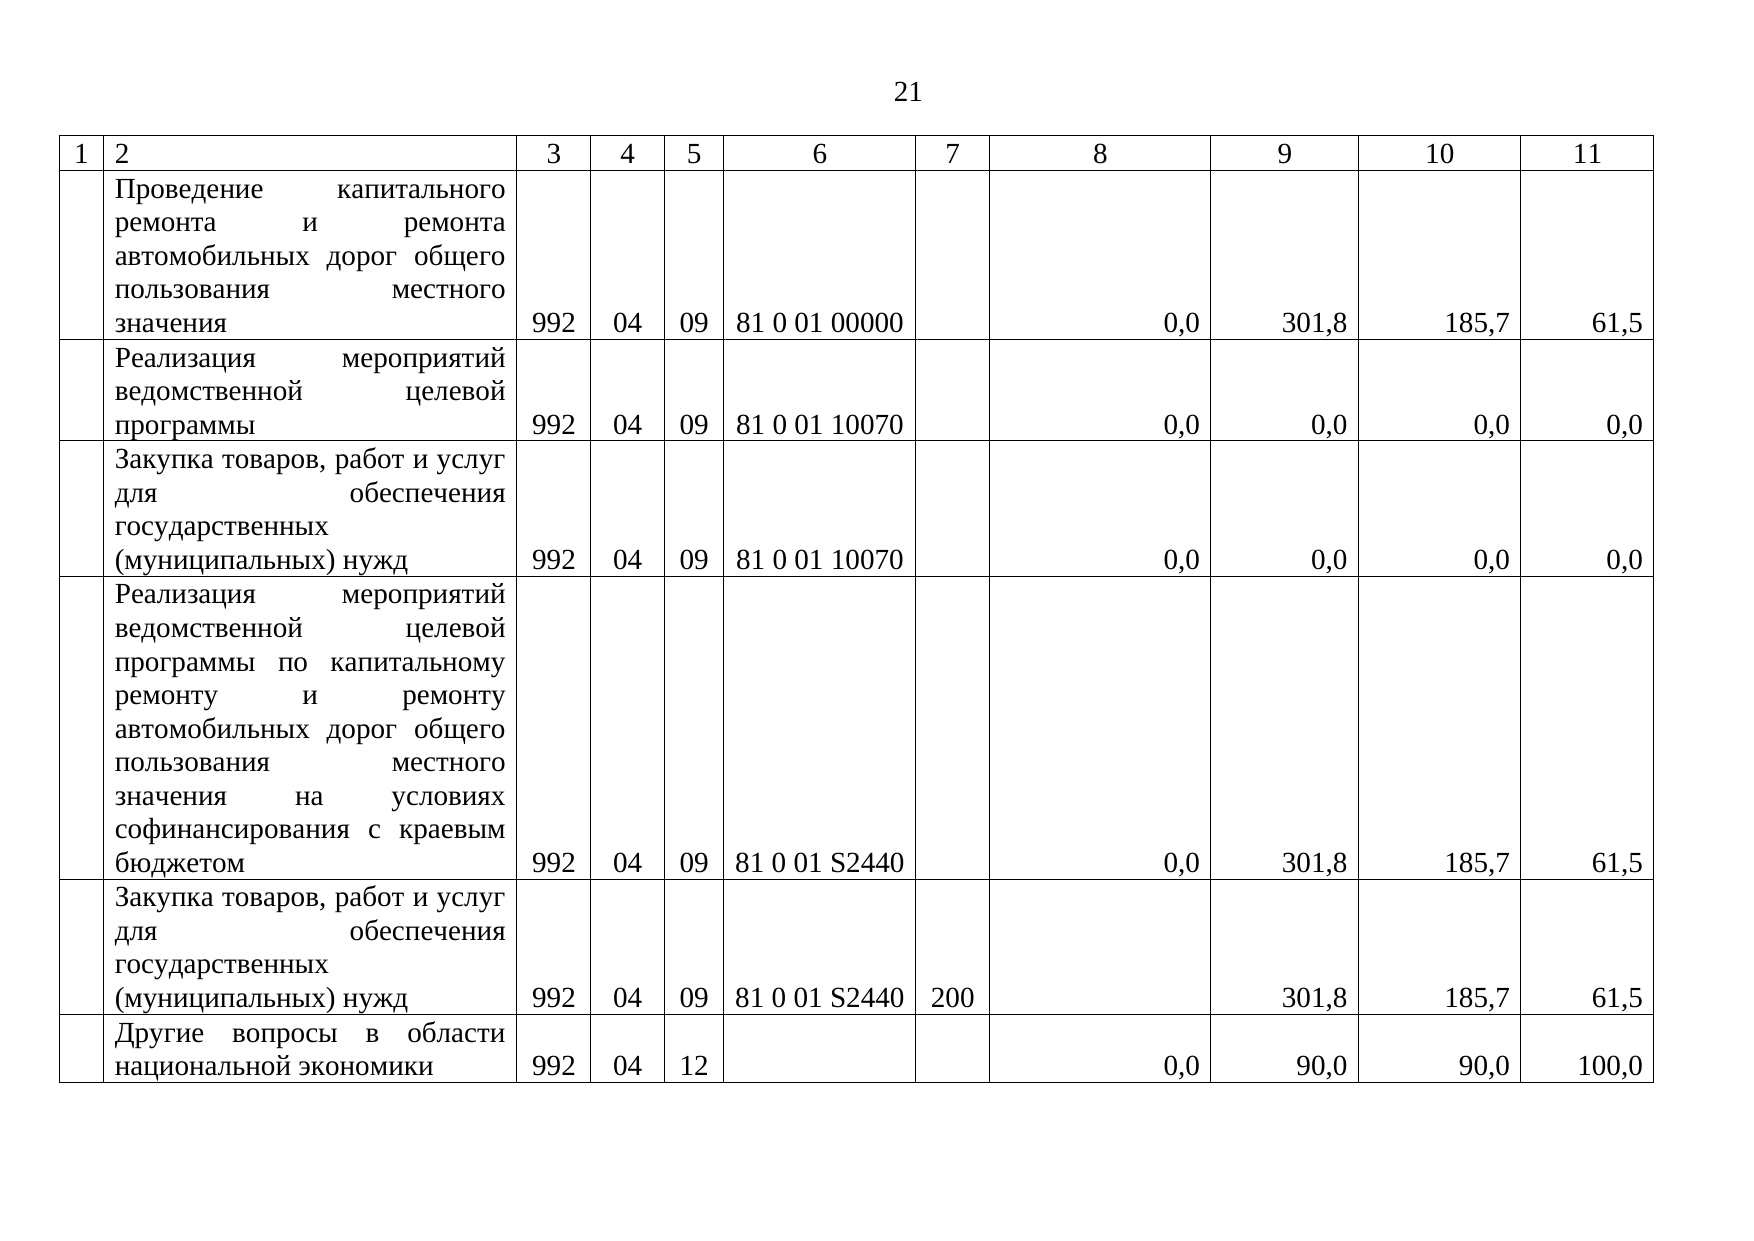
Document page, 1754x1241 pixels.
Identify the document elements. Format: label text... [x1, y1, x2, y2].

table_cell 992 [517, 171, 590, 339]
table_cell 301,8 [1211, 880, 1358, 1014]
table_cell 301,8 [1211, 577, 1358, 878]
table_cell 09 [665, 441, 723, 576]
table_cell 81 0 01 00000 [724, 171, 915, 339]
table_cell 0,0 [990, 171, 1210, 339]
table_cell 61,5 [1521, 171, 1653, 339]
table_cell [916, 171, 989, 339]
table_cell 81 0 01 10070 [724, 340, 915, 440]
table_header 1 [60, 136, 103, 170]
table_cell [60, 340, 103, 440]
table_header 6 [724, 136, 915, 170]
table_cell 0,0 [1521, 340, 1653, 440]
table_cell 04 [591, 171, 664, 339]
table_cell 61,5 [1521, 577, 1653, 878]
table_cell [724, 1015, 915, 1082]
table_cell 0,0 [1211, 340, 1358, 440]
table_cell 992 [517, 880, 590, 1014]
table_cell 0,0 [990, 340, 1210, 440]
table_cell 185,7 [1359, 880, 1520, 1014]
table_cell 0,0 [1359, 441, 1520, 576]
table_cell 04 [591, 340, 664, 440]
table_cell 301,8 [1211, 171, 1358, 339]
table_cell 81 0 01 S2440 [724, 577, 915, 878]
table_header 7 [916, 136, 989, 170]
table_header 10 [1359, 136, 1520, 170]
table_cell 992 [517, 1015, 590, 1082]
table_cell Закупка товаров, работ и услуг для обеспечения государственных (муниципальных) нужд [104, 441, 516, 576]
table_cell 992 [517, 577, 590, 878]
table_cell [60, 880, 103, 1014]
table_cell 61,5 [1521, 880, 1653, 1014]
table_cell [990, 880, 1210, 1014]
table_cell 09 [665, 577, 723, 878]
table_cell 12 [665, 1015, 723, 1082]
table_cell 0,0 [1521, 441, 1653, 576]
table_cell 0,0 [990, 1015, 1210, 1082]
table_cell 04 [591, 1015, 664, 1082]
table_cell [60, 1015, 103, 1082]
table_cell 0,0 [1211, 441, 1358, 576]
table_header 3 [517, 136, 590, 170]
table_header 2 [104, 136, 516, 170]
table_header 9 [1211, 136, 1358, 170]
table_cell 0,0 [1359, 340, 1520, 440]
table_cell [916, 1015, 989, 1082]
table_cell 81 0 01 S2440 [724, 880, 915, 1014]
table_cell Реализация мероприятий ведомственной целевой программы по капитальному ремонту и ремонту автомобильных дорог общего пользования местного значения на условиях софинансирования с краевым бюджетом [104, 577, 516, 878]
table_cell 81 0 01 10070 [724, 441, 915, 576]
table_cell 09 [665, 340, 723, 440]
table_cell 90,0 [1211, 1015, 1358, 1082]
table_cell Проведение капитального ремонта и ремонта автомобильных дорог общего пользования местного значения [104, 171, 516, 339]
table_cell 992 [517, 441, 590, 576]
table_cell 09 [665, 171, 723, 339]
table_cell 992 [517, 340, 590, 440]
table_cell 04 [591, 577, 664, 878]
table_cell 04 [591, 441, 664, 576]
table_cell 185,7 [1359, 577, 1520, 878]
table_cell Реализация мероприятий ведомственной целевой программы [104, 340, 516, 440]
table_cell 09 [665, 880, 723, 1014]
table_cell 200 [916, 880, 989, 1014]
table_cell [916, 340, 989, 440]
table_header 8 [990, 136, 1210, 170]
table_cell [60, 171, 103, 339]
table_cell 90,0 [1359, 1015, 1520, 1082]
table_cell Закупка товаров, работ и услуг для обеспечения государственных (муниципальных) нужд [104, 880, 516, 1014]
table_cell 04 [591, 880, 664, 1014]
table_header 11 [1521, 136, 1653, 170]
table_cell Другие вопросы в области национальной экономики [104, 1015, 516, 1082]
table_cell [916, 441, 989, 576]
table_cell 185,7 [1359, 171, 1520, 339]
table_cell [60, 577, 103, 878]
table_header 5 [665, 136, 723, 170]
table_cell 0,0 [990, 441, 1210, 576]
table_header 4 [591, 136, 664, 170]
table_cell 100,0 [1521, 1015, 1653, 1082]
table_cell [916, 577, 989, 878]
table_cell 0,0 [990, 577, 1210, 878]
table_cell [60, 441, 103, 576]
